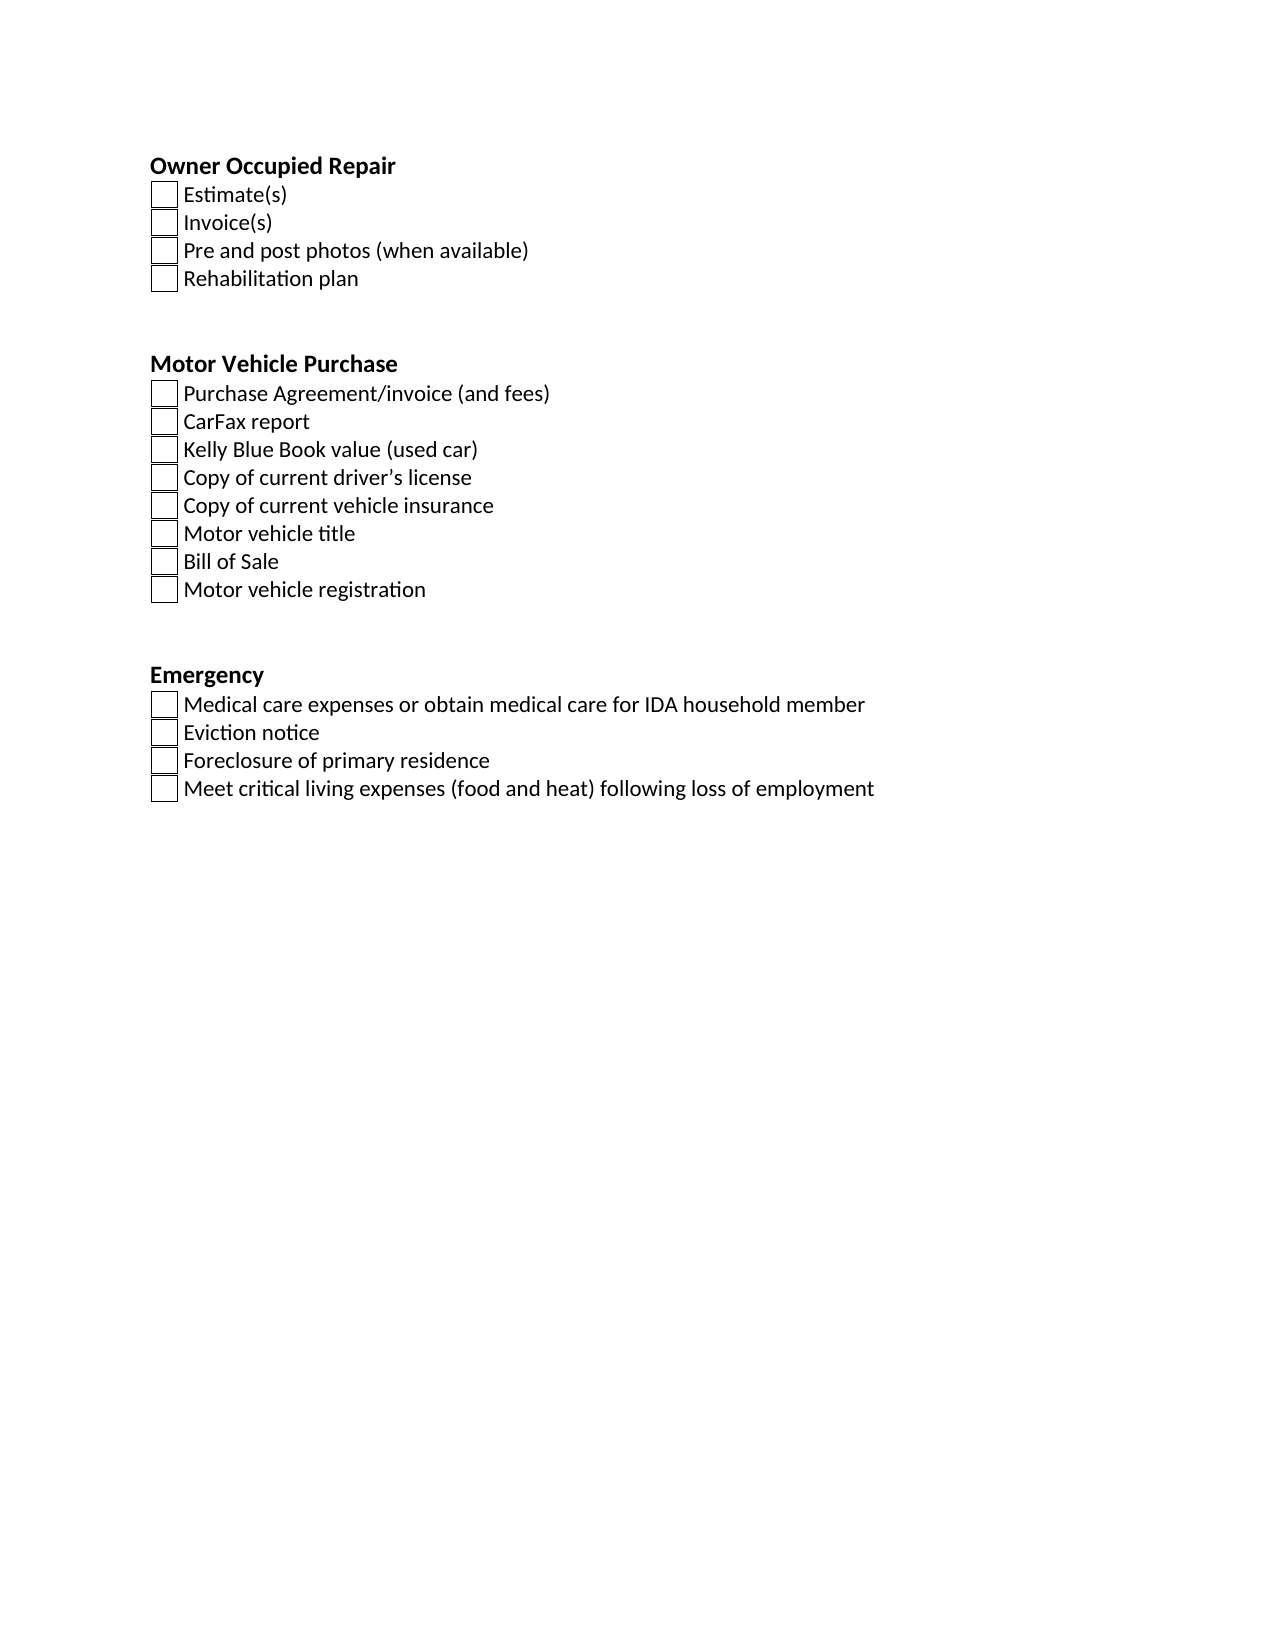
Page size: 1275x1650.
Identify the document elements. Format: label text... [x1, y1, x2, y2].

text Motor vehicle title [150, 519, 1125, 547]
text Copy of current driver’s license [150, 463, 1125, 491]
text Foreclosure of primary residence [150, 746, 1125, 774]
text Meet critical living expenses (food and heat) following loss of employment [150, 774, 1125, 802]
text Rehabilitation plan [150, 264, 1125, 292]
text CarFax report [150, 407, 1125, 435]
text Invoice(s) [150, 208, 1125, 236]
text Bill of Sale [150, 547, 1125, 575]
text Motor Vehicle Purchase [150, 348, 1125, 379]
text Purchase Agreement/invoice (and fees) [150, 379, 1125, 407]
text Pre and post photos (when available) [150, 236, 1125, 264]
text Eviction notice [150, 718, 1125, 746]
text Kelly Blue Book value (used car) [150, 435, 1125, 463]
text Motor vehicle registration [150, 575, 1125, 603]
text Emergency [150, 659, 1125, 690]
text Owner Occupied Repair [150, 150, 1125, 180]
text Copy of current vehicle insurance [150, 491, 1125, 519]
text Medical care expenses or obtain medical care for IDA household member [150, 690, 1125, 718]
text Estimate(s) [150, 180, 1125, 208]
